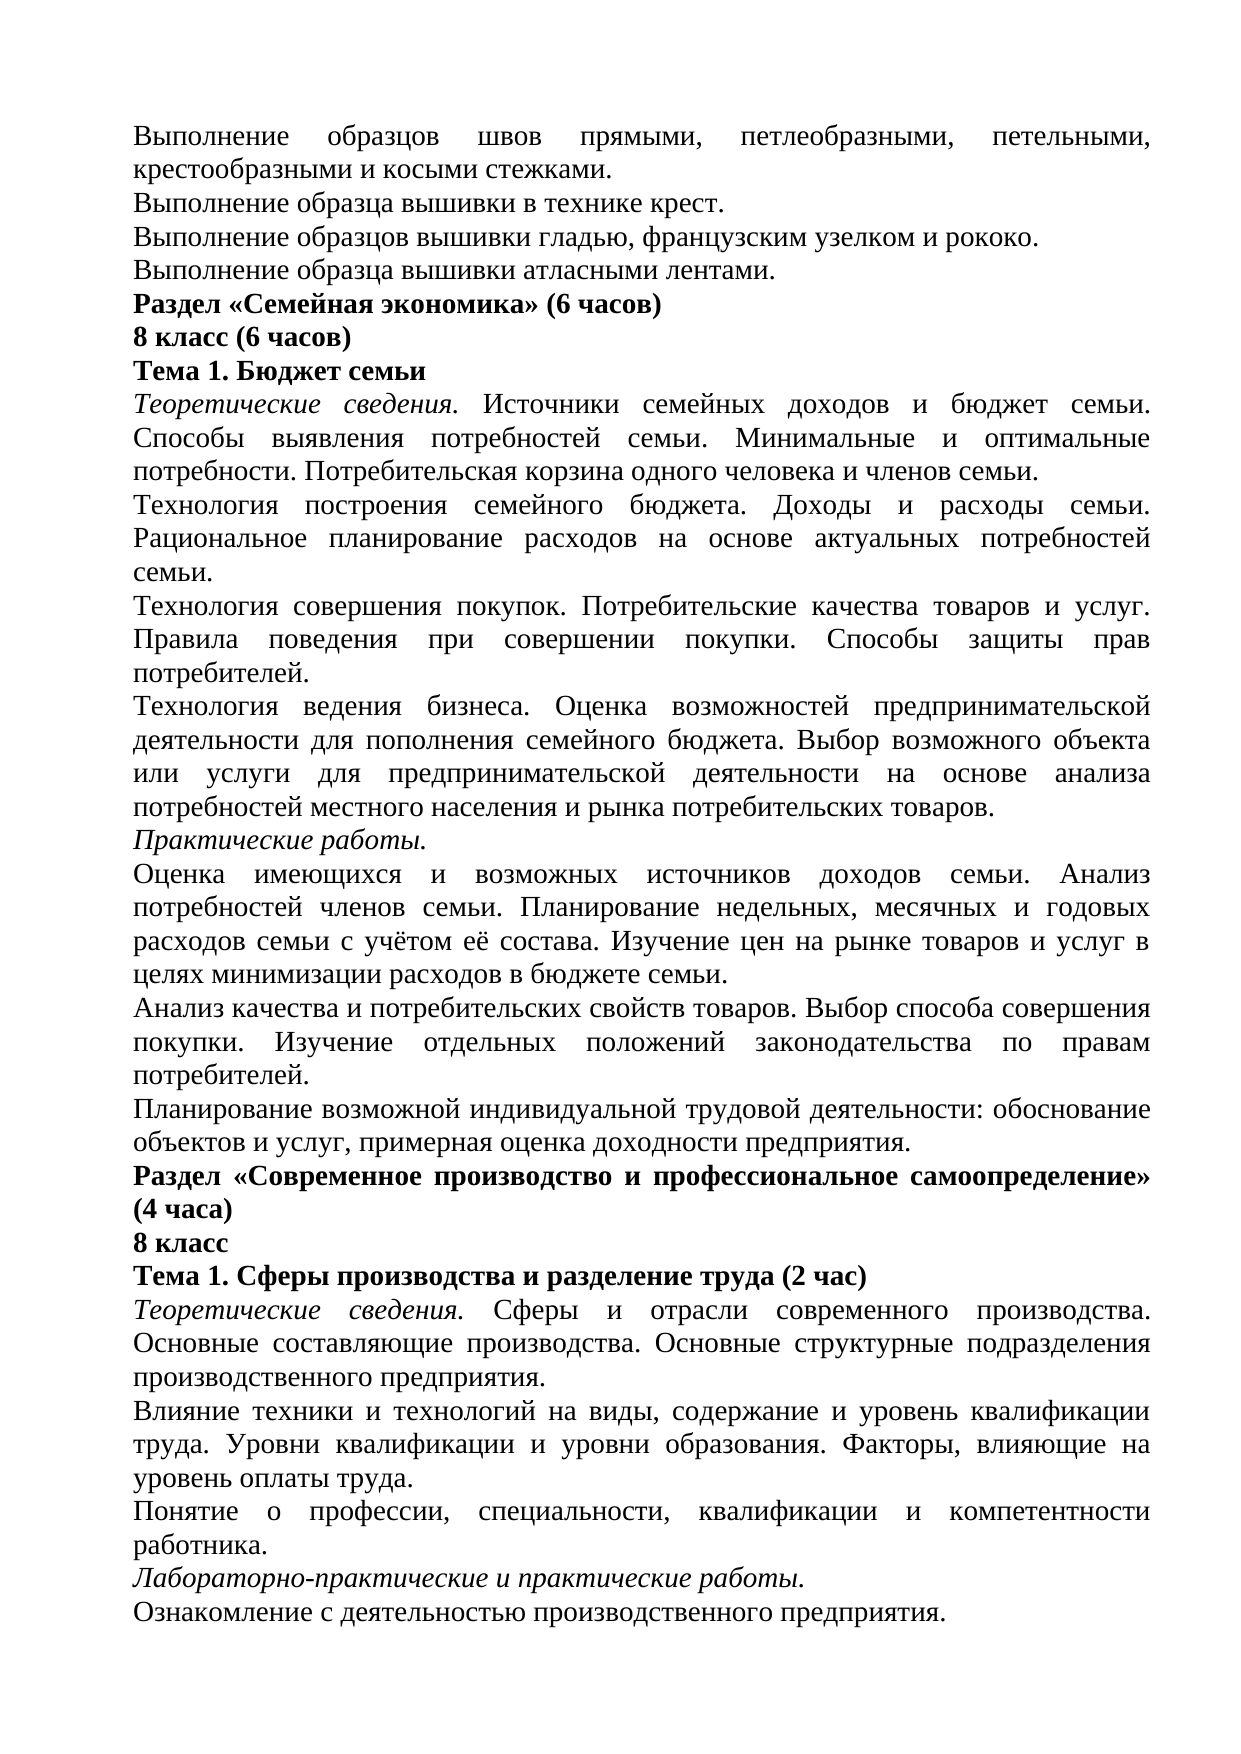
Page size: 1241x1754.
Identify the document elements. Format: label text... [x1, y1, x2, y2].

text Теоретические сведения. Сферы и отрасли современного производства. Основные составляющие производства. Основные структурные подразделения производственного предприятия. [133, 1292, 1152, 1393]
text 8 класс [133, 1225, 1152, 1258]
text Анализ качества и потребительских свойств товаров. Выбор способа совершения покупки. Изучение отдельных положений законодательства по правам потребителей. [133, 990, 1152, 1091]
text Выполнение образца вышивки в технике крест. [133, 185, 1152, 219]
text Технология совершения покупок. Потребительские качества товаров и услуг. Правила поведения при совершении покупки. Способы защиты прав потребителей. [133, 588, 1152, 688]
text Тема 1. Бюджет семьи [133, 353, 1152, 386]
text Понятие о профессии, специальности, квалификации и компетентности работника. [133, 1493, 1152, 1560]
text Выполнение образцов вышивки гладью, французским узелком и рококо. [133, 219, 1152, 252]
text 8 класс (6 часов) [133, 319, 1152, 353]
text Теоретические сведения. Источники семейных доходов и бюджет семьи. Способы выявления потребностей семьи. Минимальные и оптимальные потребности. Потребительская корзина одного человека и членов семьи. [133, 386, 1152, 487]
text Раздел «Семейная экономика» (6 часов) [133, 286, 1152, 319]
text Практические работы. [133, 822, 1152, 856]
text Раздел «Современное производство и профессиональное самоопределение» (4 часа) [133, 1158, 1152, 1225]
text Ознакомление с деятельностью производственного предприятия. [133, 1594, 1152, 1627]
text Оценка имеющихся и возможных источников доходов семьи. Анализ потребностей членов семьи. Планирование недельных, месячных и годовых расходов семьи с учётом её состава. Изучение цен на рынке товаров и услуг в целях минимизации расходов в бюджете семьи. [133, 856, 1152, 990]
text Выполнение образцов швов прямыми, петлеобразными, петельными, крестообразными и косыми стежками. [133, 118, 1152, 185]
text Влияние техники и технологий на виды, содержание и уровень квалификации труда. Уровни квалификации и уровни образования. Факторы, влияющие на уровень оплаты труда. [133, 1393, 1152, 1493]
text Технология построения семейного бюджета. Доходы и расходы семьи. Рациональное планирование расходов на основе актуальных потребностей семьи. [133, 487, 1152, 588]
text Планирование возможной индивидуальной трудовой деятельности: обоснование объектов и услуг, примерная оценка доходности предприятия. [133, 1091, 1152, 1158]
text Лабораторно-практические и практические работы. [133, 1560, 1152, 1594]
text Технология ведения бизнеса. Оценка возможностей предпринимательской деятельности для пополнения семейного бюджета. Выбор возможного объекта или услуги для предпринимательской деятельности на основе анализа потребностей местного населения и рынка потребительских товаров. [133, 688, 1152, 822]
text Тема 1. Сферы производства и разделение труда (2 час) [133, 1258, 1152, 1292]
text Выполнение образца вышивки атласными лентами. [133, 252, 1152, 286]
